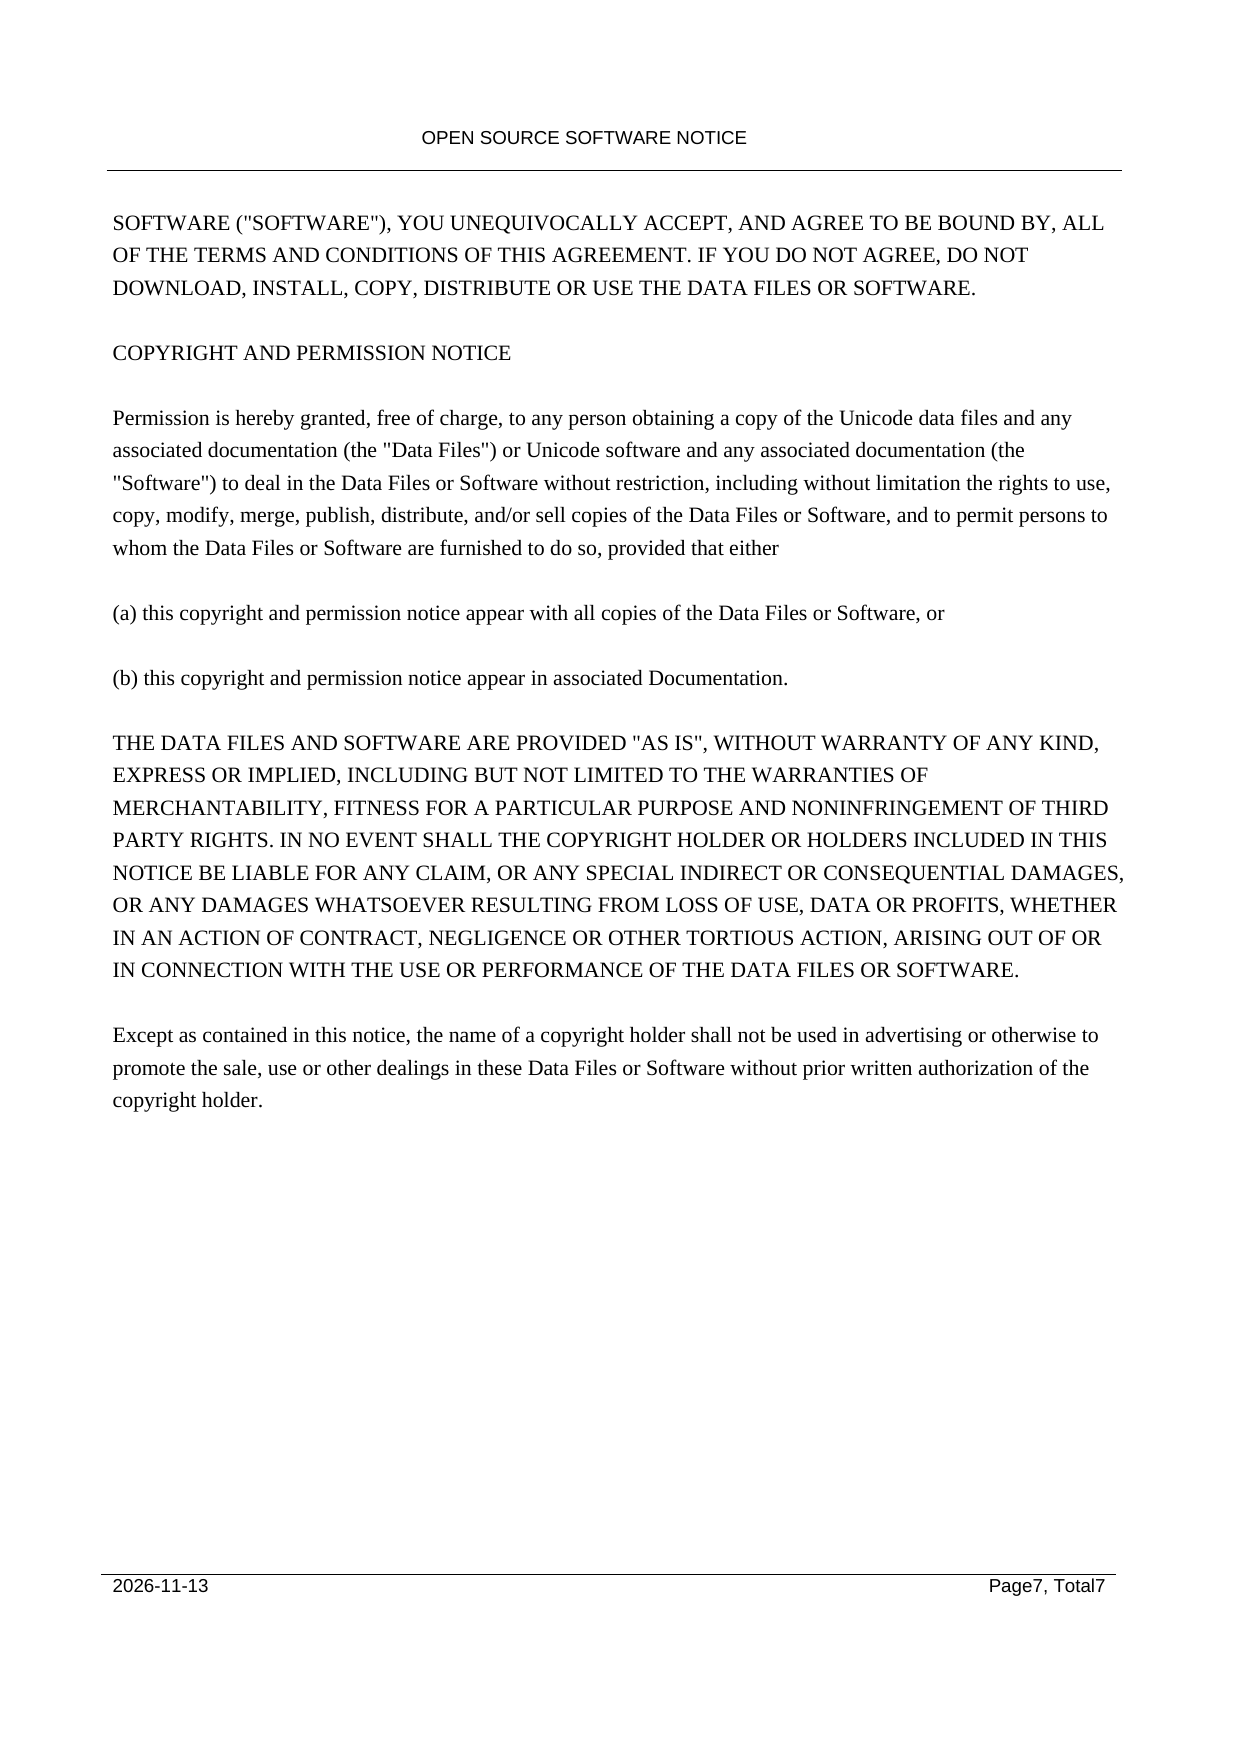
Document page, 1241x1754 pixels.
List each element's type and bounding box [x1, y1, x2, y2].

text [112, 206, 1128, 1149]
